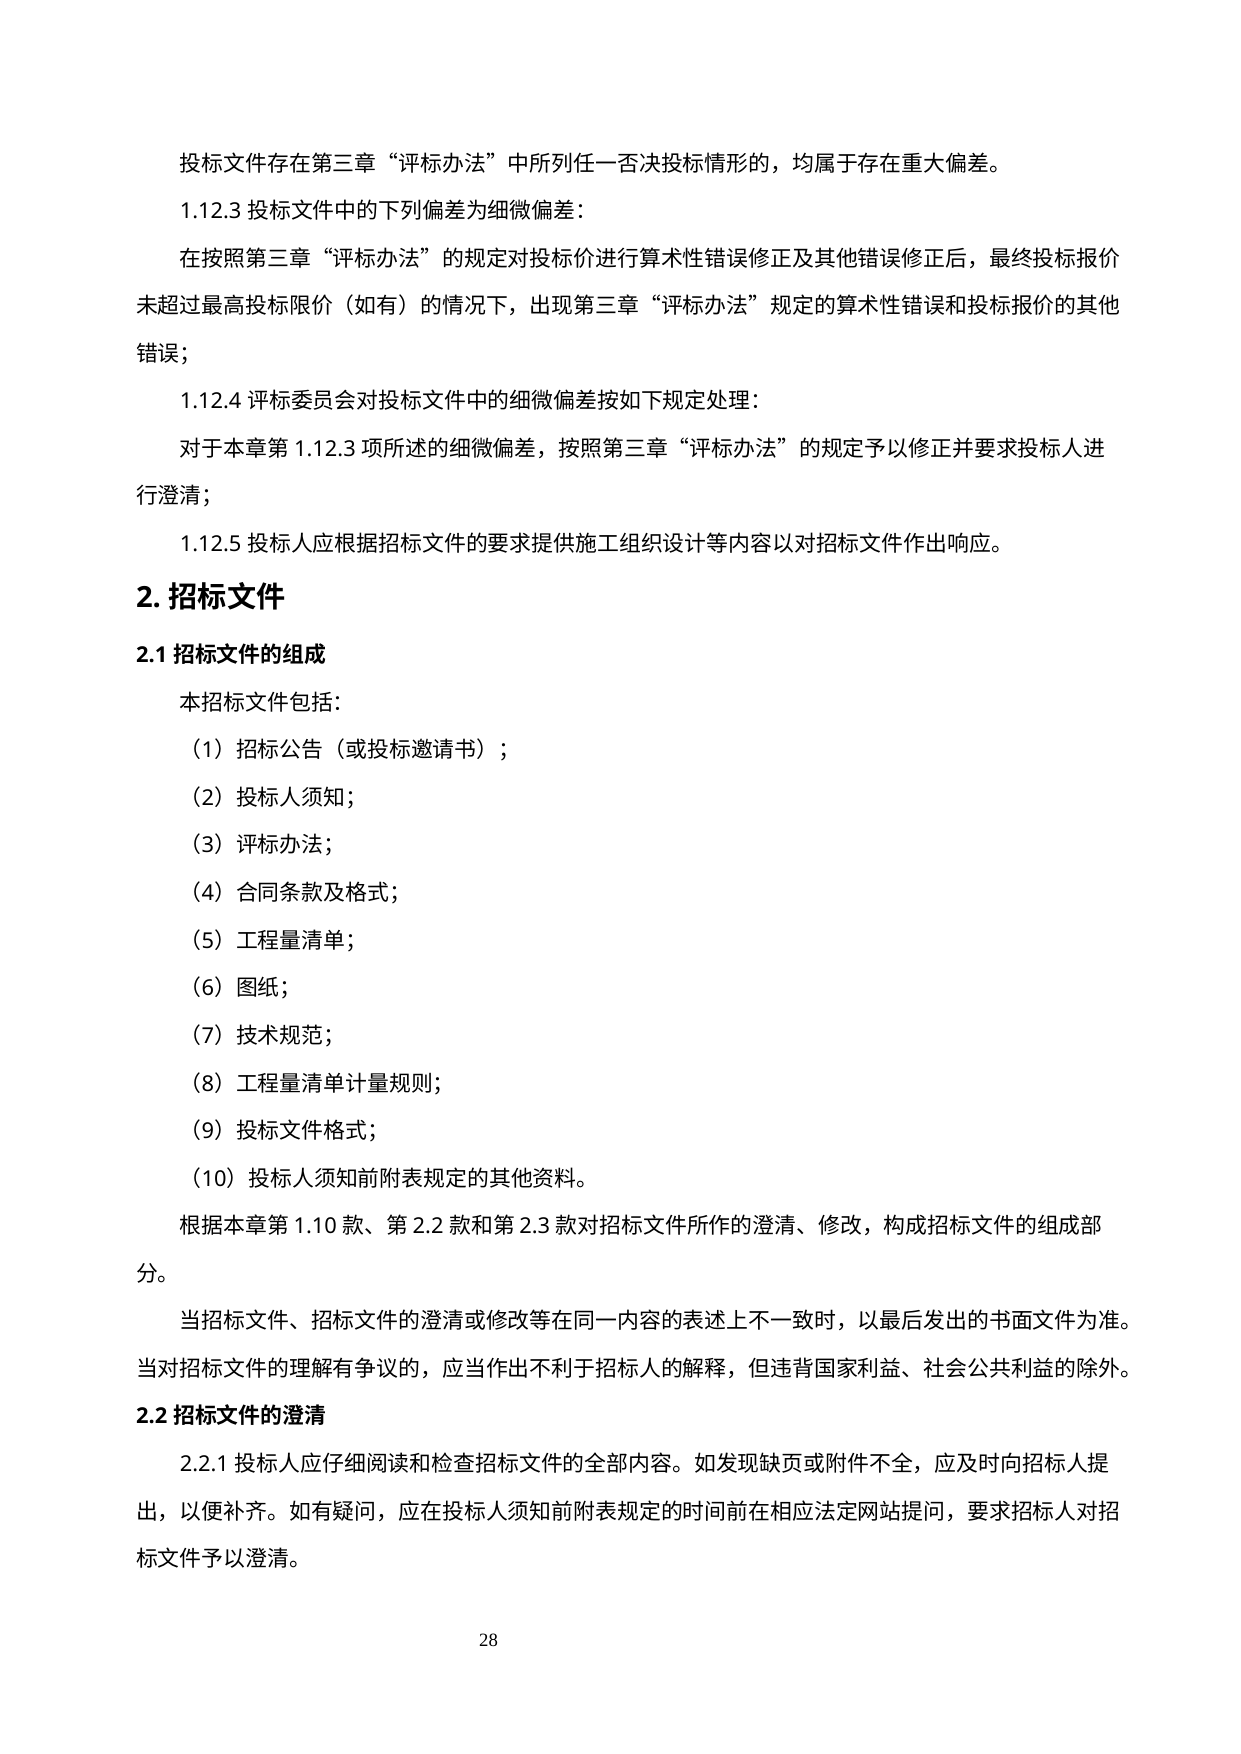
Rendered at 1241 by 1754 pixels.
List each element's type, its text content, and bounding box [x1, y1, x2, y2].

text 当招标文件、招标文件的澄清或修改等在同一内容的表述上不一致时，以最后发出的书面文件为准。当对招标文件的理解有争议的，应当作出不利于招标人的解释，但违背国家利益、社会公共利益的除外。 [136, 1303, 1122, 1383]
subtitle 2.2 招标文件的澄清 [136, 1398, 1122, 1430]
text （9）投标文件格式； [136, 1113, 1122, 1145]
subtitle 2.1 招标文件的组成 [136, 637, 1122, 669]
text （1）招标公告（或投标邀请书）； [136, 732, 1122, 764]
subtitle 2. 招标文件 [136, 574, 1122, 616]
text 在按照第三章“评标办法”的规定对投标价进行算术性错误修正及其他错误修正后，最终投标报价未超过最高投标限价（如有）的情况下，出现第三章“评标办法”规定的算术性错误和投标报价的其他错误； [136, 241, 1122, 367]
text （10）投标人须知前附表规定的其他资料。 [136, 1161, 1122, 1192]
text 1.12.4 评标委员会对投标文件中的细微偏差按如下规定处理： [136, 383, 1122, 415]
text （4）合同条款及格式； [136, 875, 1122, 907]
text （8）工程量清单计量规则； [136, 1066, 1122, 1097]
text 本招标文件包括： [136, 685, 1122, 716]
text （7）技术规范； [136, 1018, 1122, 1050]
text （6）图纸； [136, 970, 1122, 1002]
text （2）投标人须知； [136, 780, 1122, 812]
text 2.2.1 投标人应仔细阅读和检查招标文件的全部内容。如发现缺页或附件不全，应及时向招标人提出，以便补齐。如有疑问，应在投标人须知前附表规定的时间前在相应法定网站提问，要求招标人对招标文件予以澄清。 [136, 1446, 1122, 1573]
text （5）工程量清单； [136, 923, 1122, 954]
text 投标文件存在第三章“评标办法”中所列任一否决投标情形的，均属于存在重大偏差。 [136, 146, 1122, 177]
text 根据本章第1.10 款、第2.2 款和第2.3 款对招标文件所作的澄清、修改，构成招标文件的组成部分。 [136, 1208, 1122, 1288]
text 1.12.5 投标人应根据招标文件的要求提供施工组织设计等内容以对招标文件作出响应。 [136, 526, 1122, 558]
text 对于本章第 1.12.3 项所述的细微偏差，按照第三章“评标办法”的规定予以修正并要求投标人进行澄清； [136, 431, 1122, 510]
text （3）评标办法； [136, 827, 1122, 859]
text 1.12.3 投标文件中的下列偏差为细微偏差： [136, 193, 1122, 225]
